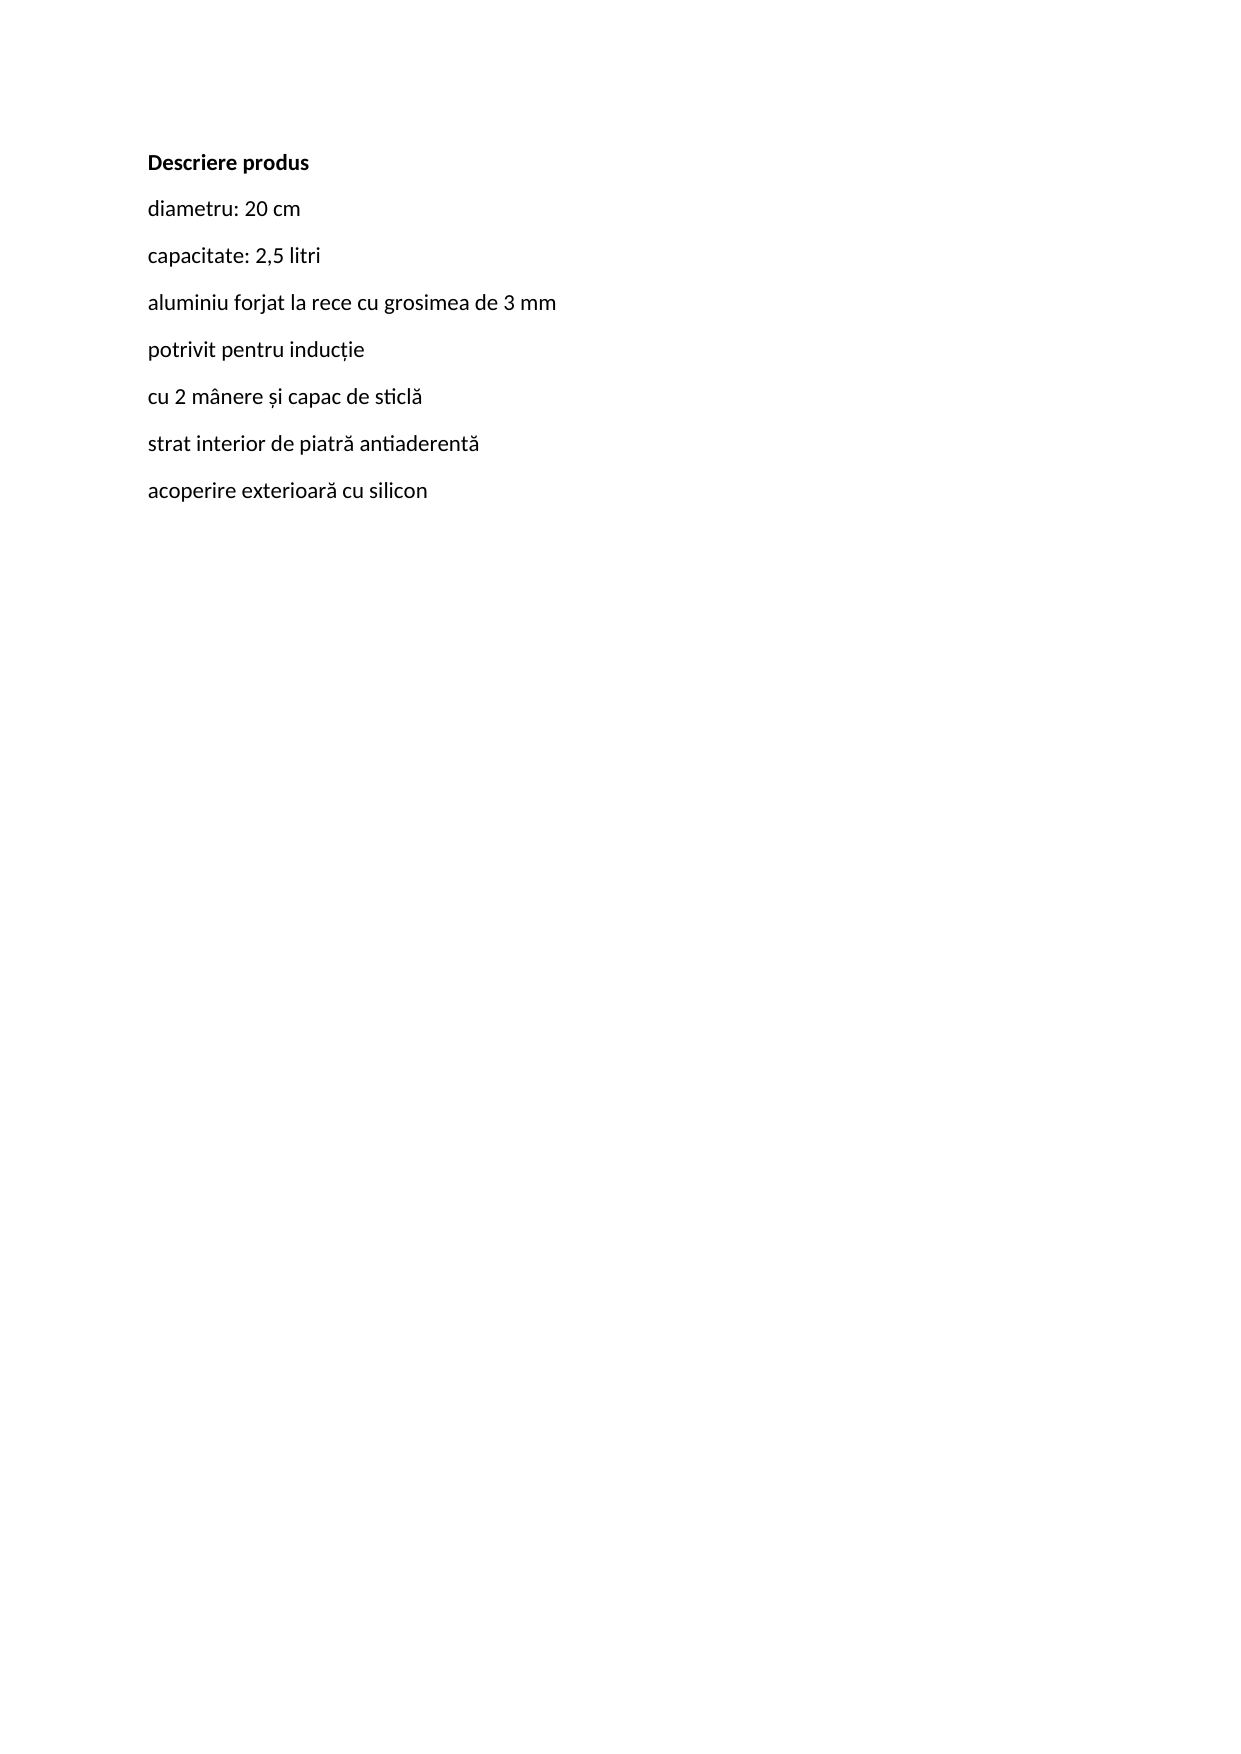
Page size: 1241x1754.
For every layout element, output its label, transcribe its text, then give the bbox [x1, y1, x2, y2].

text Descriere produs [148, 148, 1093, 176]
text acoperire exterioară cu silicon [148, 476, 1093, 504]
text aluminiu forjat la rece cu grosimea de 3 mm [148, 288, 1093, 316]
text diametru: 20 cm [148, 194, 1093, 222]
text strat interior de piatră antiaderentă [148, 429, 1093, 457]
text potrivit pentru inducție [148, 335, 1093, 363]
text capacitate: 2,5 litri [148, 241, 1093, 269]
text cu 2 mânere și capac de sticlă [148, 382, 1093, 410]
